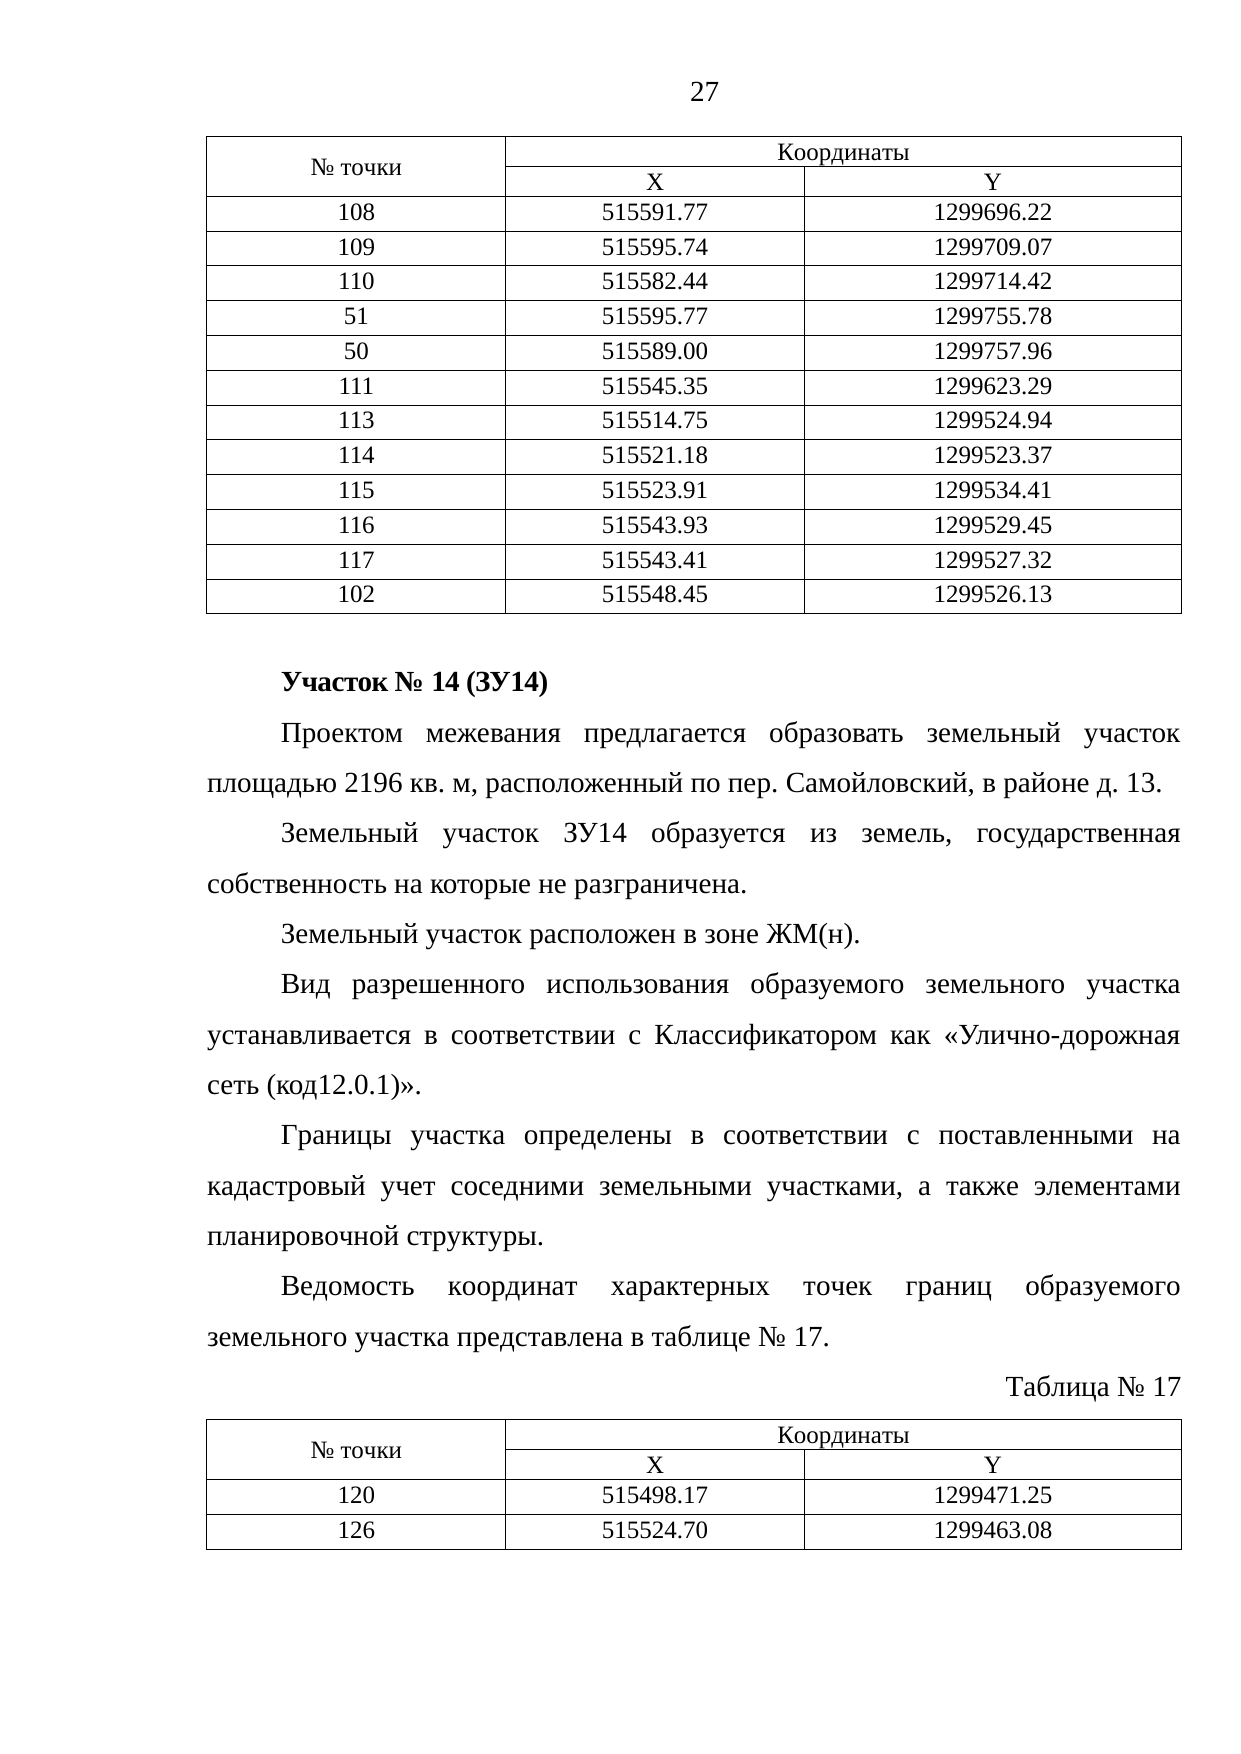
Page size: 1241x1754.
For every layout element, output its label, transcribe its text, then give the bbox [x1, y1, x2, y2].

text Проектом межевания предлагается образовать земельный участок площадью 2196 кв. м, расположенный по пер. Самойловский, в районе д. 13. [207, 715, 1181, 799]
text Земельный участок расположен в зоне ЖМ(н). [207, 916, 1181, 950]
table_header № точки [207, 1420, 505, 1479]
table_cell 110 [207, 266, 505, 300]
table_cell 1299709.07 [805, 232, 1181, 265]
table_cell 515524.70 [506, 1515, 804, 1548]
table_cell 115 [207, 475, 505, 509]
table_header Координаты [506, 137, 1181, 166]
table_cell 126 [207, 1515, 505, 1548]
table_cell 51 [207, 301, 505, 335]
table_cell 1299463.08 [805, 1515, 1181, 1548]
table_cell 515595.77 [506, 301, 804, 335]
table_cell 1299714.42 [805, 266, 1181, 300]
table_cell 113 [207, 406, 505, 439]
table_cell 114 [207, 440, 505, 474]
table_cell 515543.93 [506, 510, 804, 544]
table_cell 117 [207, 545, 505, 578]
table_cell 1299529.45 [805, 510, 1181, 544]
table_cell 515523.91 [506, 475, 804, 509]
table_cell 102 [207, 580, 505, 613]
table_cell 1299755.78 [805, 301, 1181, 335]
table_cell 515595.74 [506, 232, 804, 265]
table_cell 1299534.41 [805, 475, 1181, 509]
table_header № точки [207, 137, 505, 196]
table_cell 109 [207, 232, 505, 265]
text Земельный участок ЗУ14 образуется из земель, государственная собственность на которые не разграничена. [207, 816, 1181, 899]
table_header Координаты [506, 1420, 1181, 1449]
table_cell 515589.00 [506, 336, 804, 370]
table_cell 108 [207, 197, 505, 231]
table_cell 1299524.94 [805, 406, 1181, 439]
text Участок № 14 (ЗУ14) [207, 664, 1181, 698]
table_cell 1299527.32 [805, 545, 1181, 578]
table_cell X [506, 167, 804, 196]
table_cell 1299623.29 [805, 371, 1181, 404]
table_cell 515591.77 [506, 197, 804, 231]
table_cell Y [805, 167, 1181, 196]
table_cell 116 [207, 510, 505, 544]
table_cell 515521.18 [506, 440, 804, 474]
table_cell 1299523.37 [805, 440, 1181, 474]
text Ведомость координат характерных точек границ образуемого земельного участка представлена в таблице № 17. [207, 1268, 1181, 1352]
table_cell 515514.75 [506, 406, 804, 439]
table_cell 1299696.22 [805, 197, 1181, 231]
table_cell 1299471.25 [805, 1480, 1181, 1514]
table_cell 111 [207, 371, 505, 404]
table_cell 515545.35 [506, 371, 804, 404]
table_cell 120 [207, 1480, 505, 1514]
table_cell 515582.44 [506, 266, 804, 300]
table_cell 515498.17 [506, 1480, 804, 1514]
text Вид разрешенного использования образуемого земельного участка устанавливается в соответствии с Классификатором как «Улично-дорожная сеть (код12.0.1)». [207, 966, 1181, 1101]
table_cell X [506, 1450, 804, 1479]
table_cell 515543.41 [506, 545, 804, 578]
text Таблица № 17 [207, 1369, 1181, 1402]
table_cell 50 [207, 336, 505, 370]
table_cell Y [805, 1450, 1181, 1479]
table_cell 1299757.96 [805, 336, 1181, 370]
text Границы участка определены в соответствии с поставленными на кадастровый учет соседними земельными участками, а также элементами планировочной структуры. [207, 1117, 1181, 1252]
table_cell 1299526.13 [805, 580, 1181, 613]
table_cell 515548.45 [506, 580, 804, 613]
